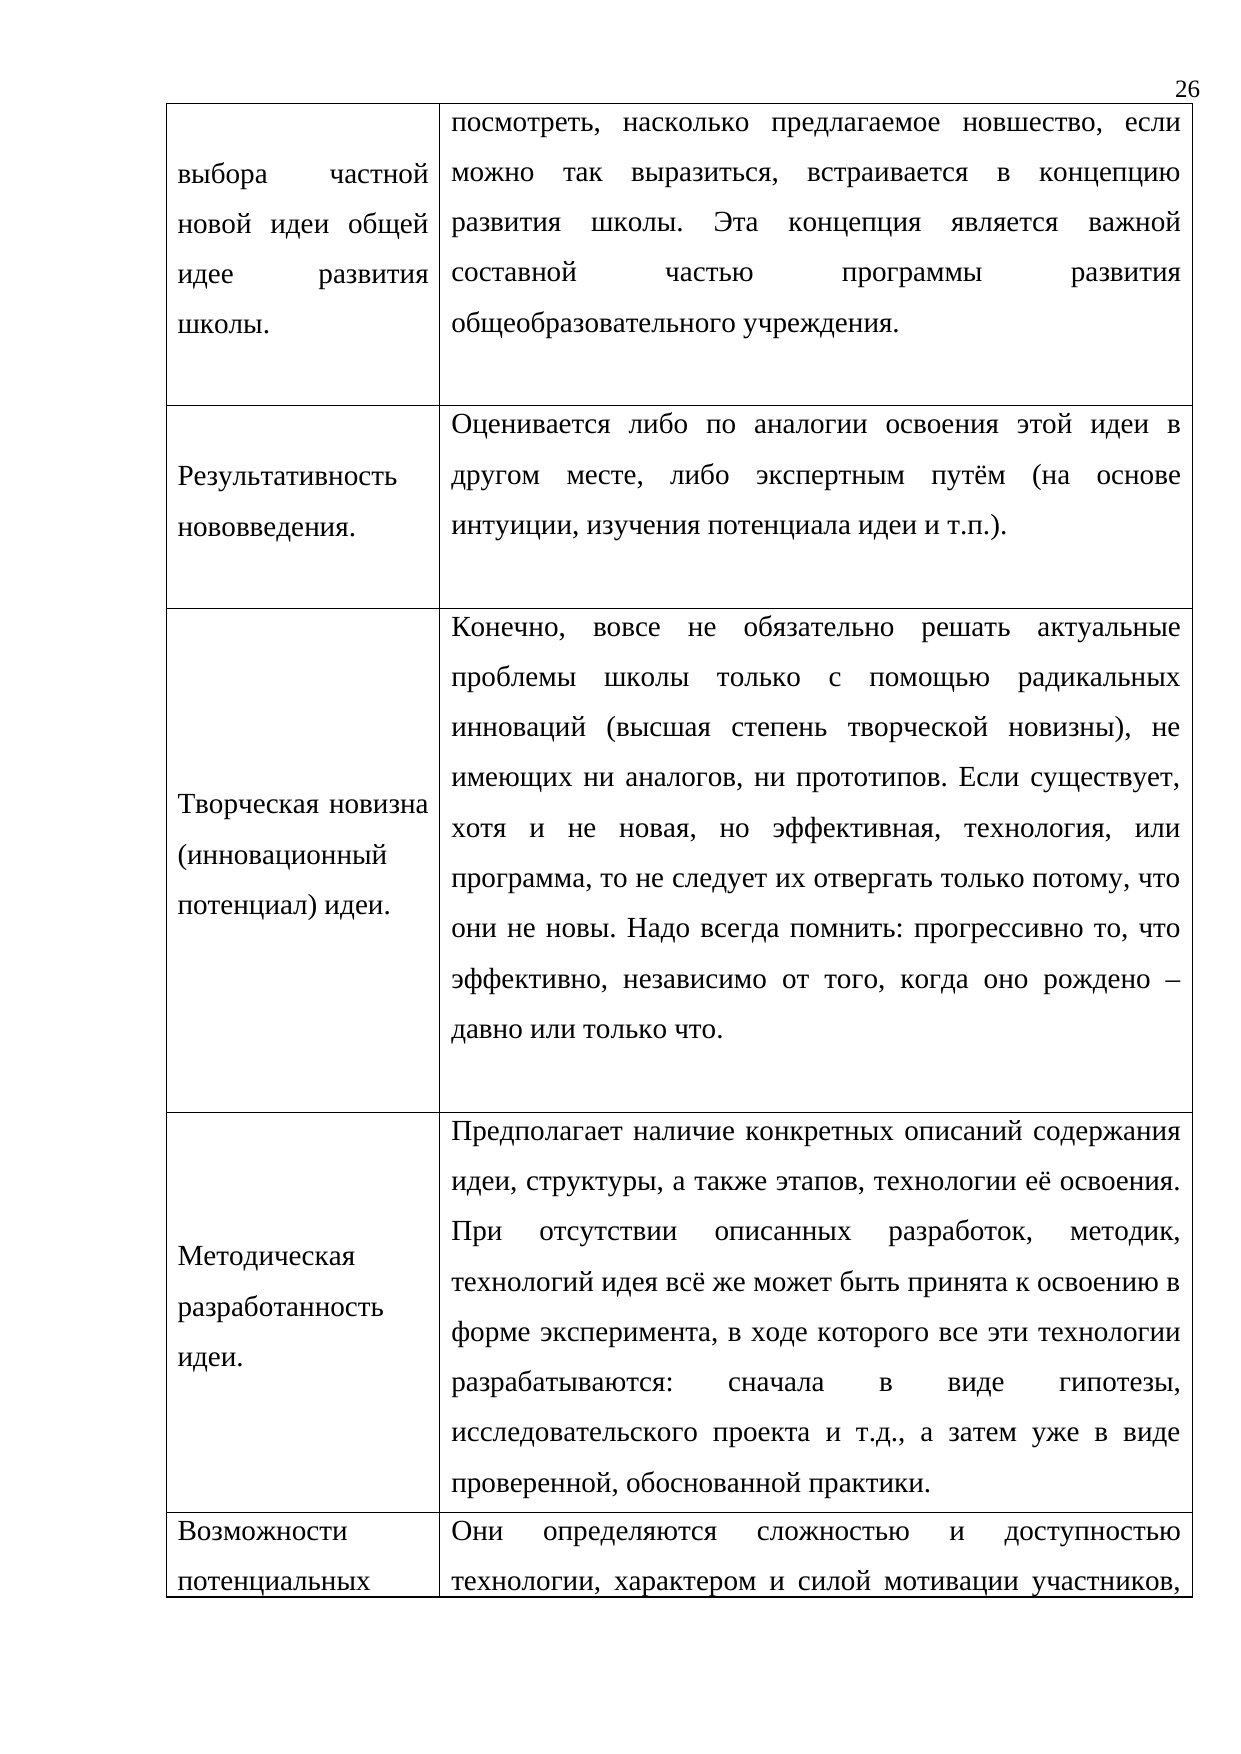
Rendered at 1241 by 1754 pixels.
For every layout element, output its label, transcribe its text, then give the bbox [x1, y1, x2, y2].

table_cell Методическая разработанность идеи. [167, 1113, 439, 1512]
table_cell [167, 104, 439, 405]
table_cell Конечно, вовсе не обязательно решать актуальные проблемы школы только с помощью радикальных инноваций (высшая степень творческой новизны), не имеющих ни аналогов, ни прототипов. Если существует, хотя и не новая, но эффективная, технология, или программа, то не следует их отвергать только потому, что они не новы. Надо всегда помнить: прогрессивно то, что эффективно, независимо от того, когда оно рождено – давно или только что. [440, 609, 1192, 1112]
table_cell Оценивается либо по аналогии освоения этой идеи в другом месте, либо экспертным путём (на основе интуиции, изучения потенциала идеи и т.п.). [440, 406, 1192, 608]
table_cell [167, 1513, 439, 1596]
table_cell Предполагает наличие конкретных описаний содержания идеи, структуры, а также этапов, технологии её освоения. При отсутствии описанных разработок, методик, технологий идея всё же может быть принята к освоению в форме эксперимента, в ходе которого все эти технологии разрабатываются: сначала в виде гипотезы, исследовательского проекта и т.д., а затем уже в виде проверенной, обоснованной практики. [440, 1113, 1192, 1512]
table_cell Результативность нововведения. [167, 406, 439, 608]
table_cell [440, 104, 1192, 405]
table_cell Творческая новизна (инновационный потенциал) идеи. [167, 609, 439, 1112]
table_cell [440, 1513, 1192, 1596]
